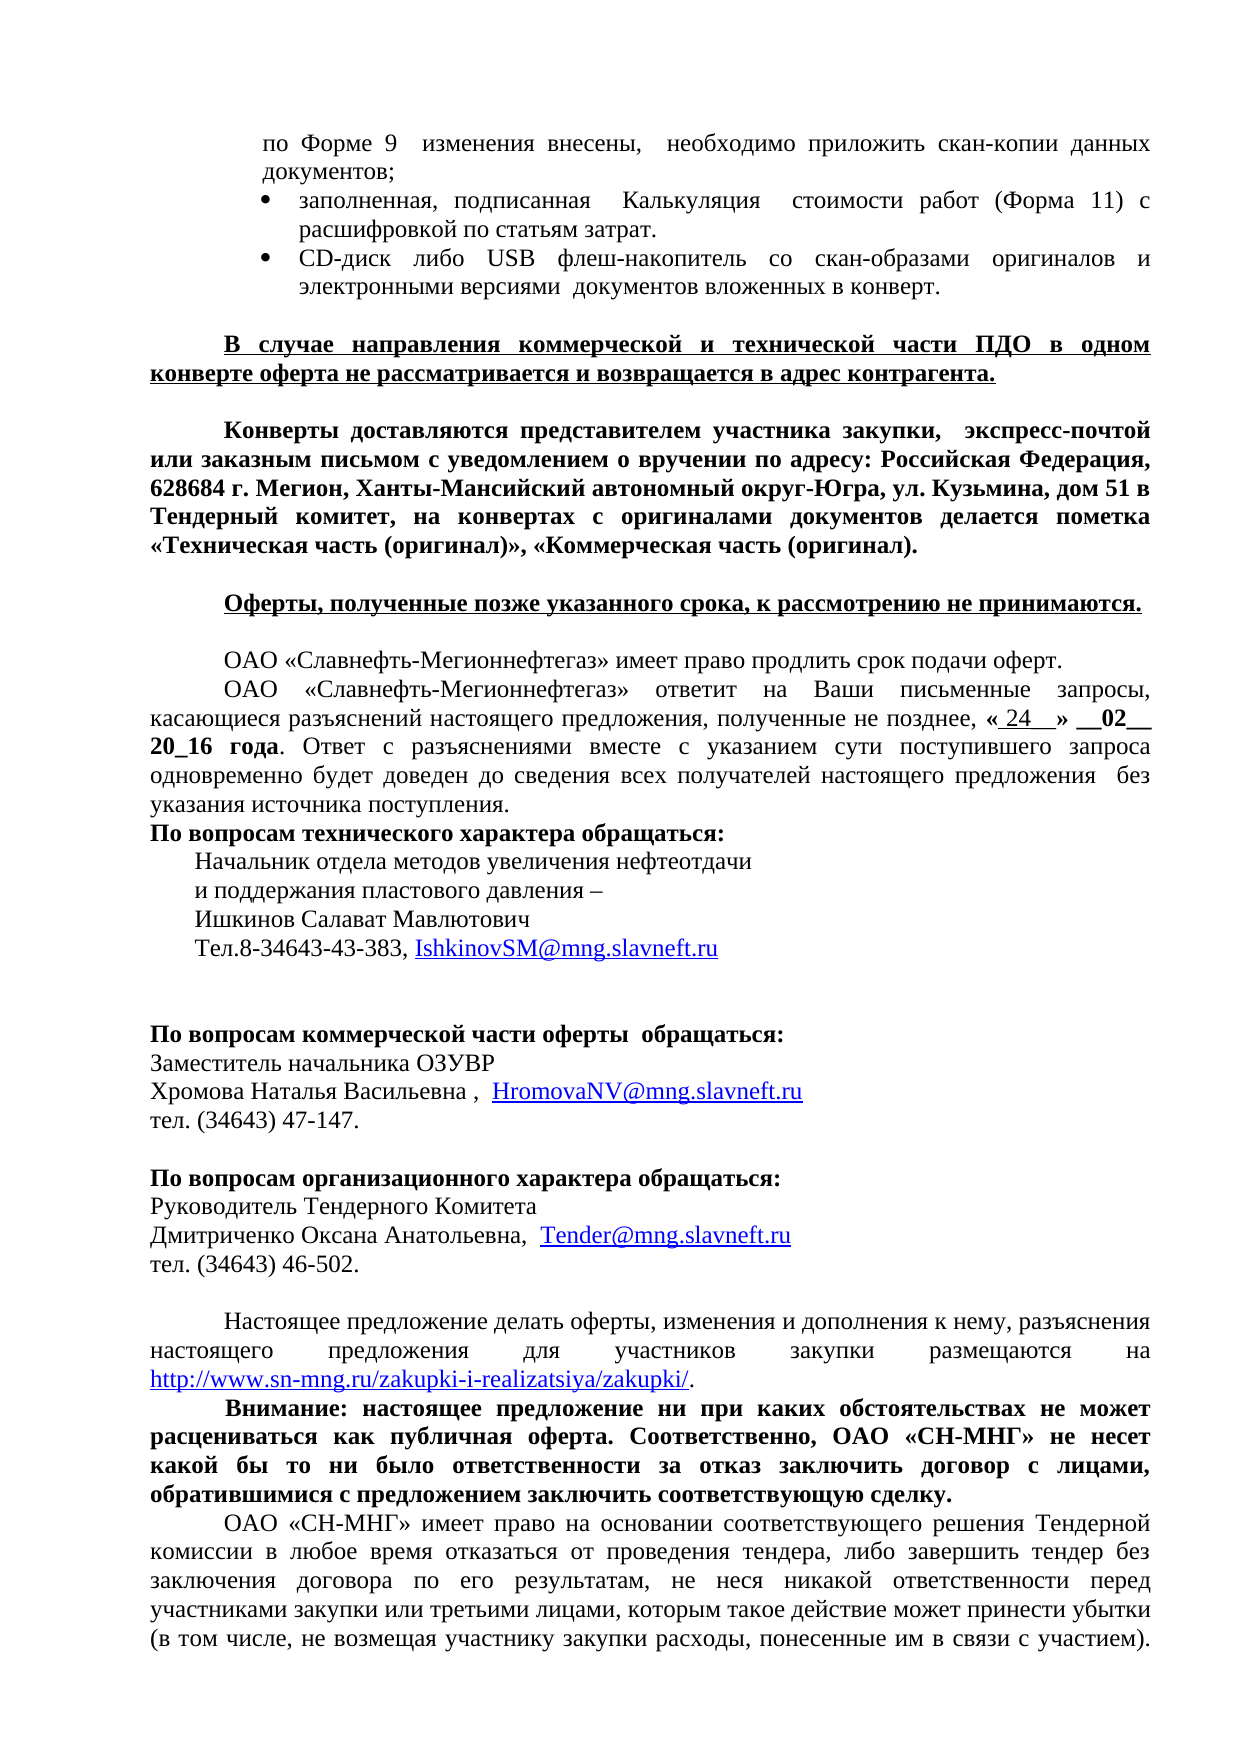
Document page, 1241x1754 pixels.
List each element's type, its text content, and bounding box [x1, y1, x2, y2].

text Начальник отдела методов увеличения нефтеотдачи [194, 846, 1152, 875]
text Хромова Наталья Васильевна , HromovaNV@mng.slavneft.ru [150, 1076, 1152, 1105]
list CD-диск либо USB флеш-накопитель со скан-образами оригиналов и электронными версиями документов вложенных в конверт. [261, 243, 1152, 300]
text По вопросам организационного характера обращаться: [150, 1163, 1152, 1191]
text Дмитриченко Оксана Анатольевна, Tender@mng.slavneft.ru [150, 1220, 1152, 1249]
text Оферты, полученные позже указанного срока, к рассмотрению не принимаются. [150, 588, 1152, 616]
text тел. (34643) 47-147. [150, 1105, 1152, 1134]
list заполненная, подписанная Калькуляция стоимости работ (Форма 11) с расшифровкой по статьям затрат. [261, 185, 1152, 243]
text Тел.8-34643-43-383, IshkinovSM@mng.slavneft.ru [194, 933, 1152, 961]
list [225, 128, 1152, 185]
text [150, 1508, 1152, 1651]
text тел. (34643) 46-502. [150, 1249, 1152, 1278]
text Руководитель Тендерного Комитета [150, 1191, 1152, 1220]
text Заместитель начальника ОЗУВР [150, 1048, 1152, 1076]
text В случае направления коммерческой и технической части ПДО в одном конверте оферта не рассматривается и возвращается в адрес контрагента. [150, 329, 1152, 386]
text По вопросам коммерческой части оферты обращаться: [150, 1019, 1152, 1048]
text Внимание: настоящее предложение ни при каких обстоятельствах не может расцениваться как публичная оферта. Соответственно, ОАО «СН-МНГ» не несет какой бы то ни было ответственности за отказ заключить договор с лицами, обратившимися с предложением заключить соответствующую сделку. [150, 1393, 1152, 1508]
text Ишкинов Салават Мавлютович [194, 904, 1152, 933]
text ОАО «Славнефть-Мегионнефтегаз» ответит на Ваши письменные запросы, касающиеся разъяснений настоящего предложения, полученные не позднее, « 24__» __02__ 20_16 года. Ответ с разъяснениями вместе с указанием сути поступившего запроса одновременно будет доведен до сведения всех получателей настоящего предложения без указания источника поступления. [150, 674, 1152, 818]
text и поддержания пластового давления – [194, 875, 1152, 904]
text По вопросам технического характера обращаться: [150, 818, 1152, 846]
text Конверты доставляются представителем участника закупки, экспресс-почтой или заказным письмом с уведомлением о вручении по адресу: Российская Федерация, 628684 г. Мегион, Ханты-Мансийский автономный округ-Югра, ул. Кузьмина, дом 51 в Тендерный комитет, на конвертах с оригиналами документов делается пометка «Техническая часть (оригинал)», «Коммерческая часть (оригинал). [150, 415, 1152, 559]
text ОАО «Славнефть-Мегионнефтегаз» имеет право продлить срок подачи оферт. [150, 645, 1152, 674]
text Настоящее предложение делать оферты, изменения и дополнения к нему, разъяснения настоящего предложения для участников закупки размещаются на http://www.sn-mng.ru/zakupki-i-realizatsiya/zakupki/. [150, 1306, 1152, 1393]
